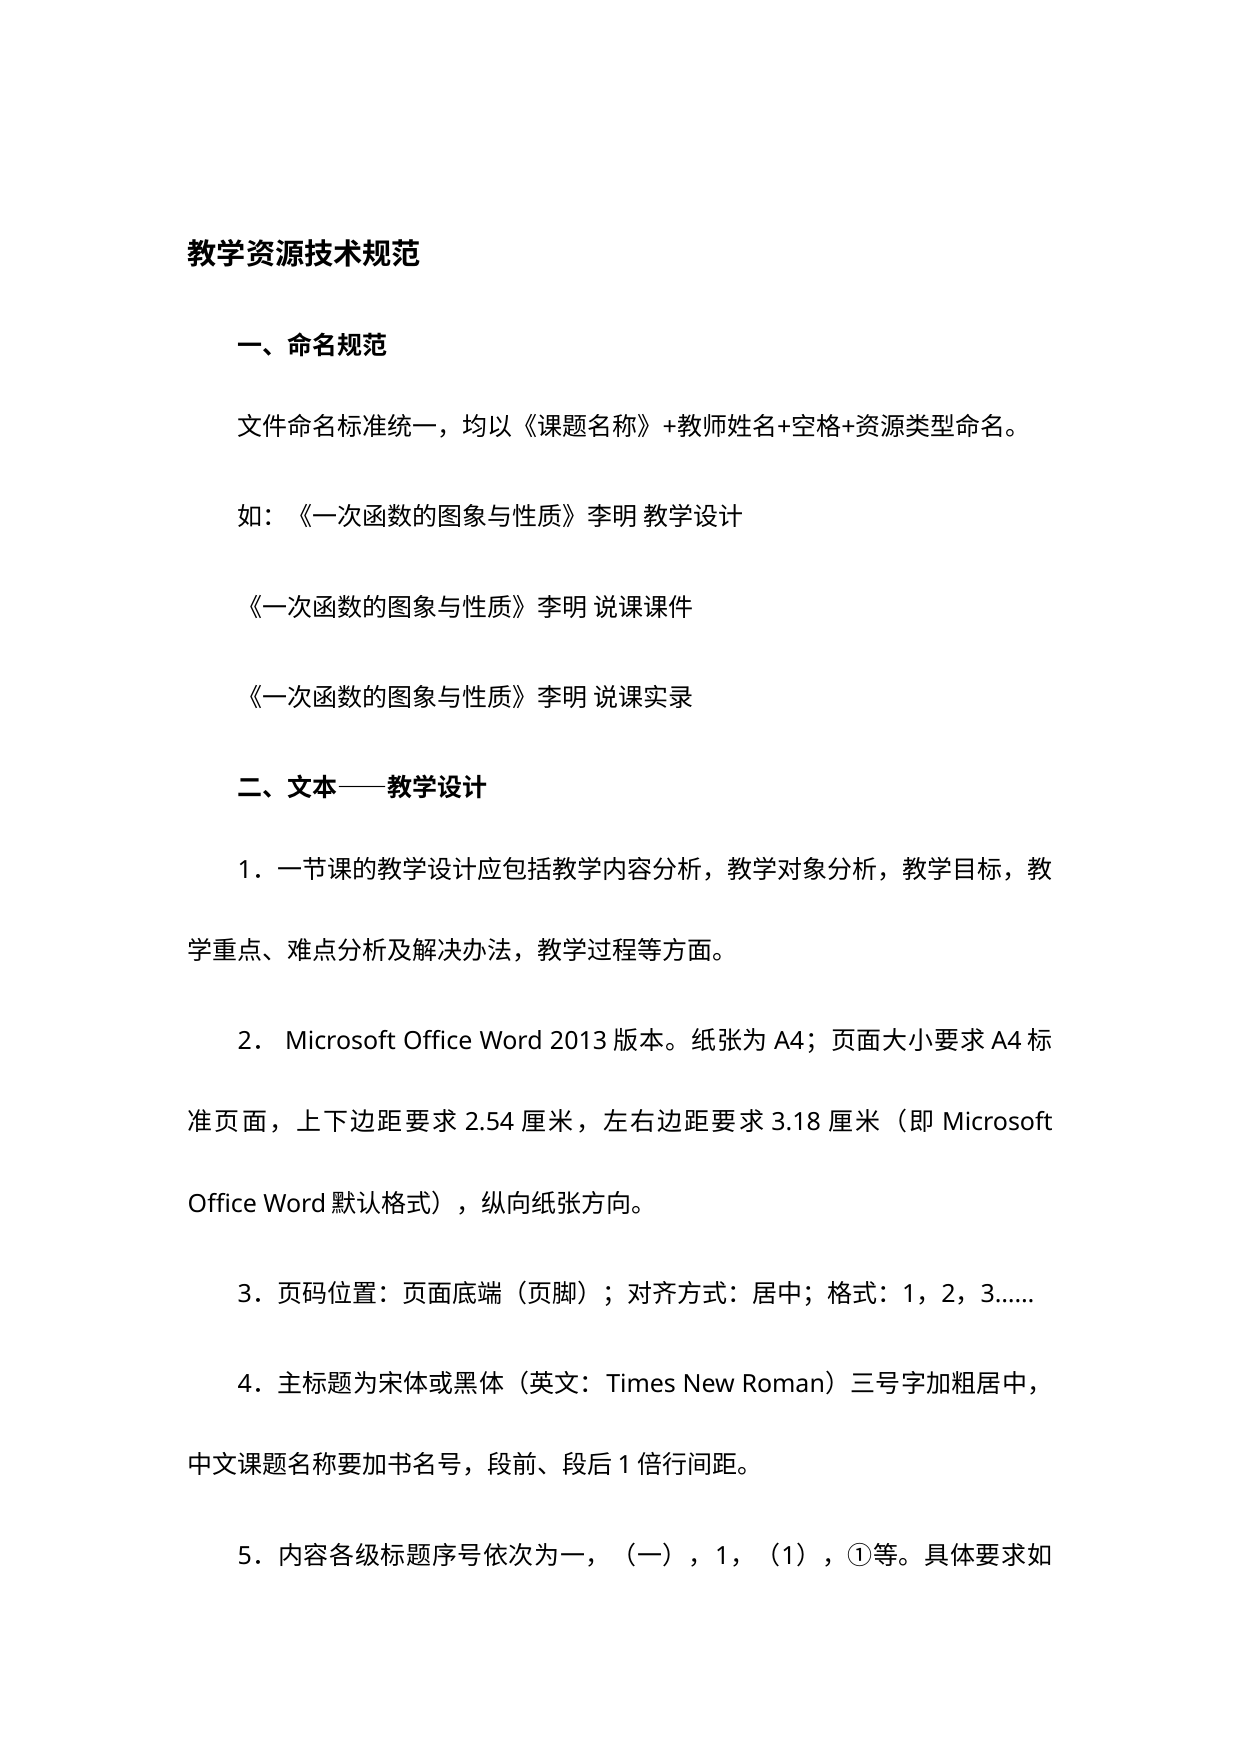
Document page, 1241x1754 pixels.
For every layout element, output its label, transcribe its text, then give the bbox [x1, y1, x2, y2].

text 2． Microsoft Office Word 2013版本。纸张为A4；页面大小要求A4标准页面，上下边距要求2.54厘米，左右边距要求3.18厘米（即Microsoft Office Word默认格式），纵向纸张方向。 [187, 1006, 1053, 1234]
text 《一次函数的图象与性质》李明 说课实录 [187, 663, 1053, 728]
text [187, 1521, 1053, 1586]
text 二、文本——教学设计 [187, 753, 1053, 818]
text 3．页码位置：页面底端（页脚）；对齐方式：居中；格式：1，2，3…… [187, 1259, 1053, 1324]
text 1．一节课的教学设计应包括教学内容分析，教学对象分析，教学目标，教学重点、难点分析及解决办法，教学过程等方面。 [187, 835, 1053, 981]
text 《一次函数的图象与性质》李明 说课课件 [187, 573, 1053, 638]
text 文件命名标准统一，均以《课题名称》+教师姓名+空格+资源类型命名。 [187, 392, 1053, 457]
text 一、命名规范 [187, 311, 1053, 376]
text 4．主标题为宋体或黑体（英文：Times New Roman）三号字加粗居中，中文课题名称要加书名号，段前、段后1倍行间距。 [187, 1349, 1053, 1496]
text 教学资源技术规范 [187, 219, 1053, 284]
text 如：《一次函数的图象与性质》李明 教学设计 [187, 482, 1053, 547]
